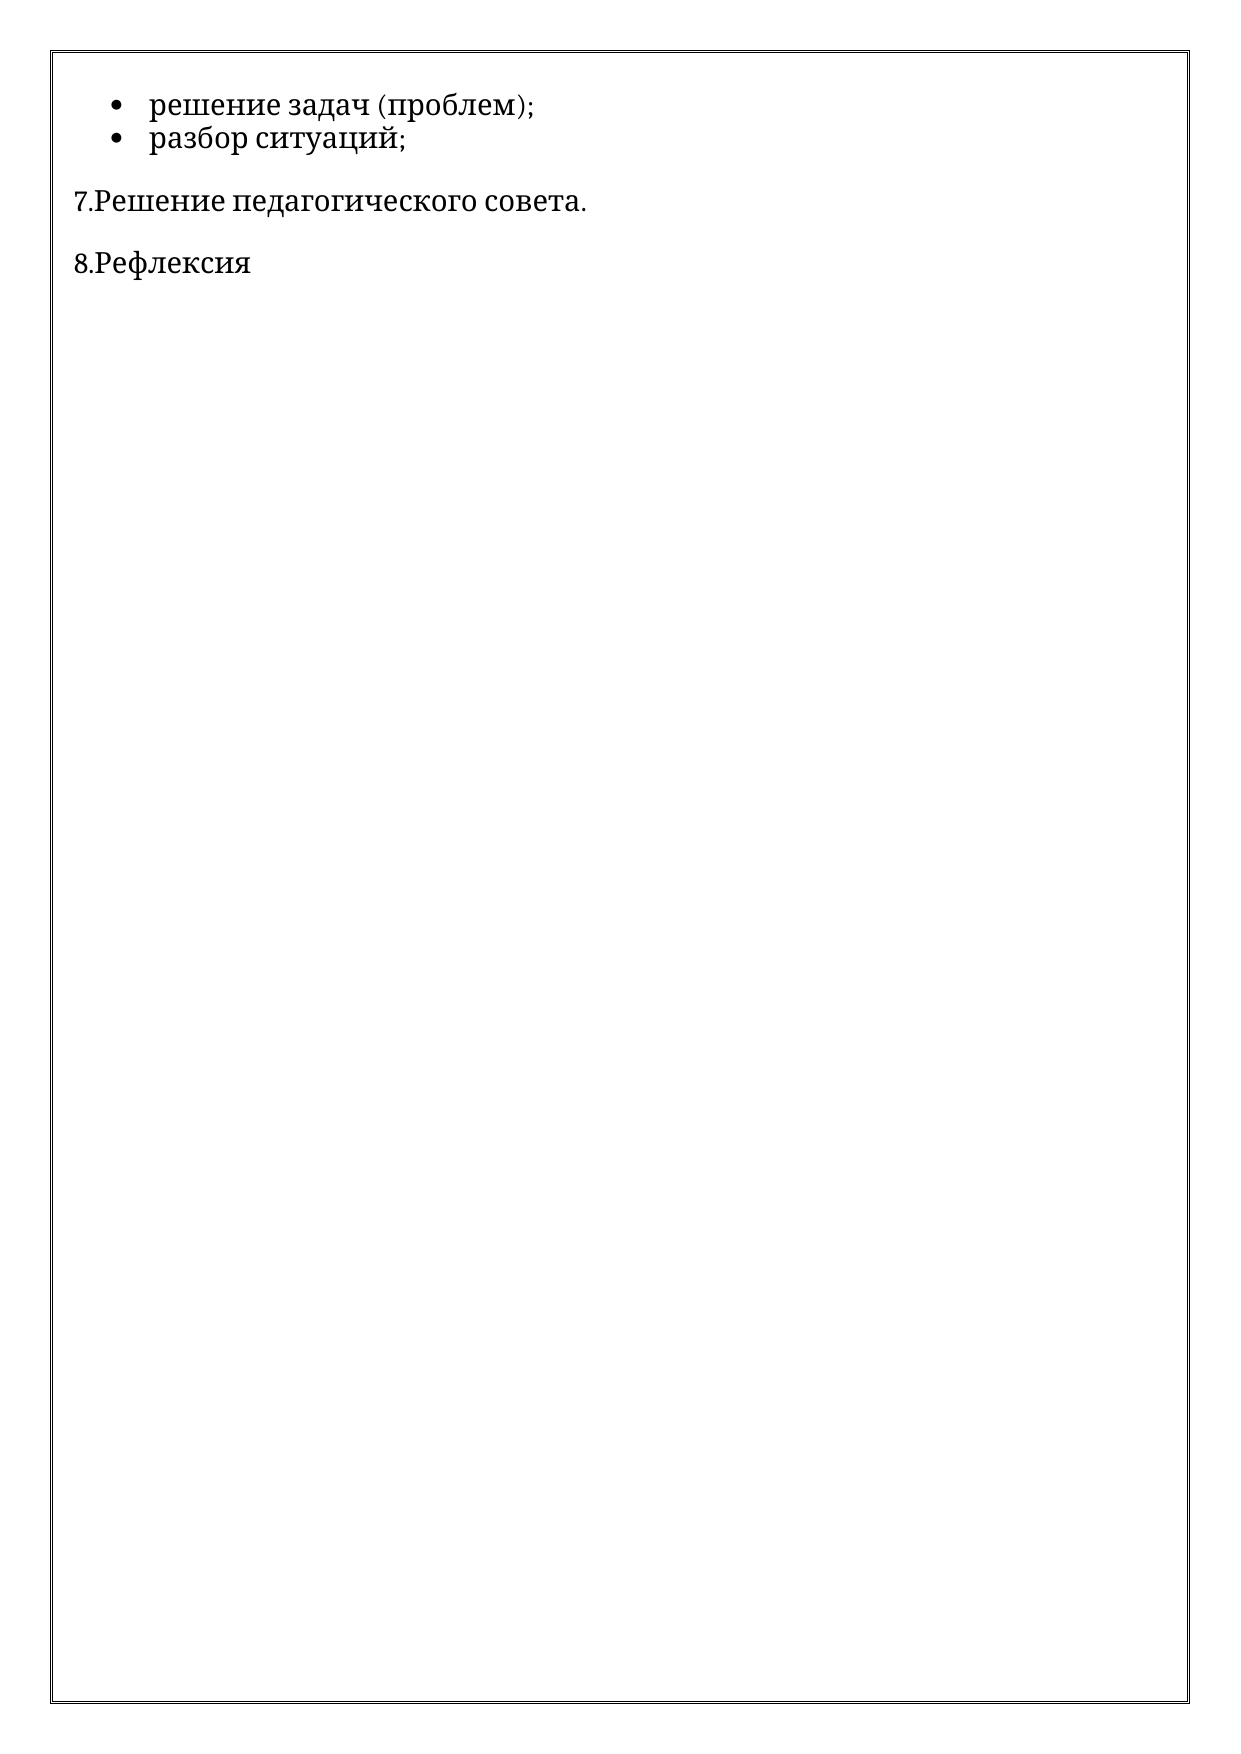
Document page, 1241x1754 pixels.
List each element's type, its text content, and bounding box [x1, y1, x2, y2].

list разбор ситуаций; [111, 122, 1152, 156]
text 7.Решение педагогического совета. [74, 185, 1152, 218]
text 8.Рефлексия [74, 248, 1152, 281]
list решение задач (проблем); [111, 89, 1152, 122]
